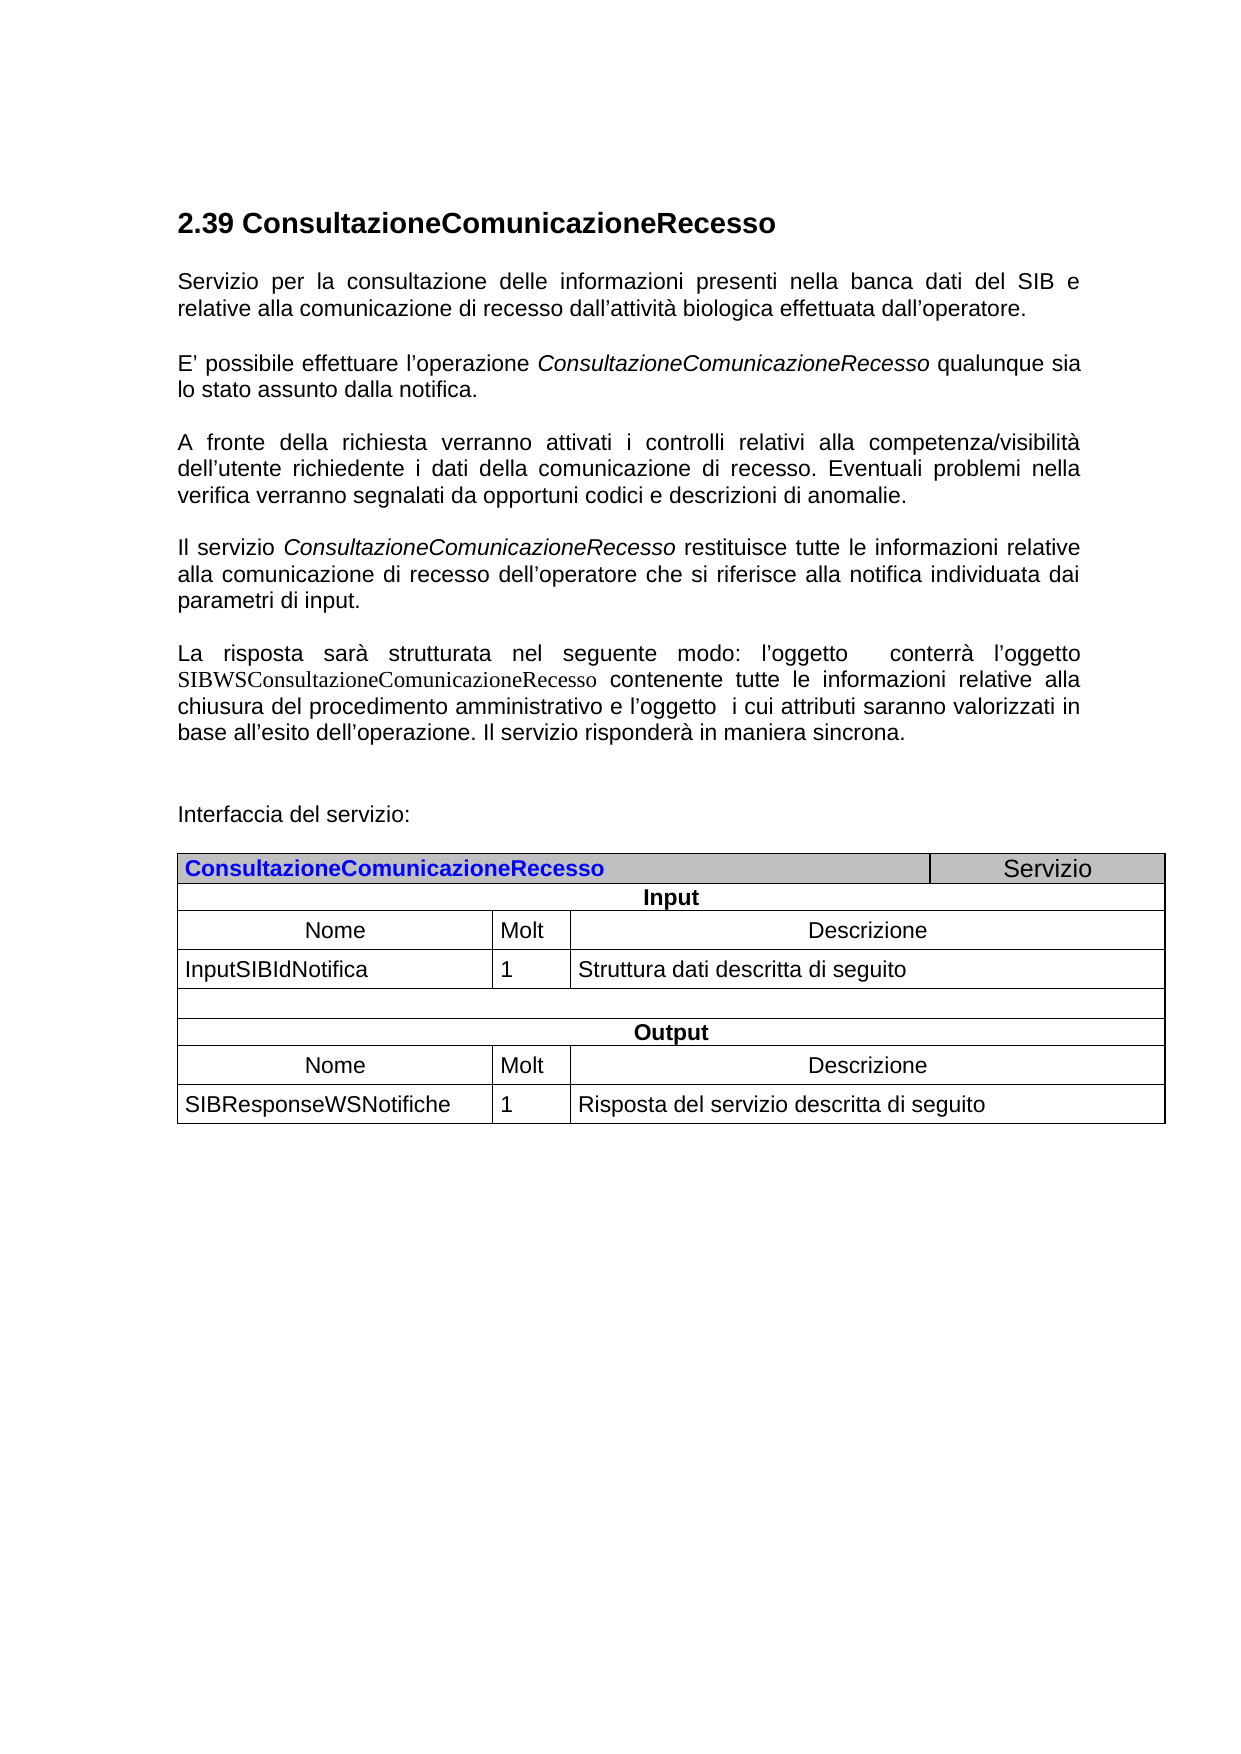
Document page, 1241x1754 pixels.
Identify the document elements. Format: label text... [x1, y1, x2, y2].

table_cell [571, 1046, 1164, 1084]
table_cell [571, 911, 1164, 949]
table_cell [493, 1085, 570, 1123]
text Servizio per la consultazione delle informazioni presenti nella banca dati del SIB e relative alla comunicazione di recesso dall’attività biologica effettuata dall’operatore. [177, 268, 1081, 321]
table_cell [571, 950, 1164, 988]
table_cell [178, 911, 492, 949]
text La risposta sarà strutturata nel seguente modo: l’oggetto SIBResponseWSNotifiche conterrà l’oggetto SIBWSConsultazioneComunicazioneRecesso contenente tutte le informazioni relative alla chiusura del procedimento amministrativo e l’oggetto ISWSResponse i cui attributi saranno valorizzati in base all’esito dell’operazione. Il servizio risponderà in maniera sincrona. [177, 640, 1081, 745]
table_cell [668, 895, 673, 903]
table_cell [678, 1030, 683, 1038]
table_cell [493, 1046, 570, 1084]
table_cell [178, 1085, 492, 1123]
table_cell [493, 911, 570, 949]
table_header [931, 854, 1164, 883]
text A fronte della richiesta verranno attivati i controlli relativi alla competenza/visibilità dell’utente richiedente i dati della comunicazione di recesso. Eventuali problemi nella verifica verranno segnalati da opportuni codici e descrizioni di anomalie. [177, 429, 1081, 508]
text Il servizio ConsultazioneComunicazioneRecesso restituisce tutte le informazioni relative alla comunicazione di recesso dell’operatore che si riferisce alla notifica individuata dai parametri di input. [177, 534, 1081, 613]
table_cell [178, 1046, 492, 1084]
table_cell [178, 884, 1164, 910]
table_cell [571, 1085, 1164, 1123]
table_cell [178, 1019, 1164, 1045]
text Interfaccia del servizio: [177, 801, 1081, 827]
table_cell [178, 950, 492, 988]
text E’ possibile effettuare l’operazione ConsultazioneComunicazioneRecesso qualunque sia lo stato assunto dalla notifica. [177, 350, 1081, 402]
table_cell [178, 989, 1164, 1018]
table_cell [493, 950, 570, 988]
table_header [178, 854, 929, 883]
subtitle 2.39 ConsultazioneComunicazioneRecesso [177, 206, 1081, 239]
